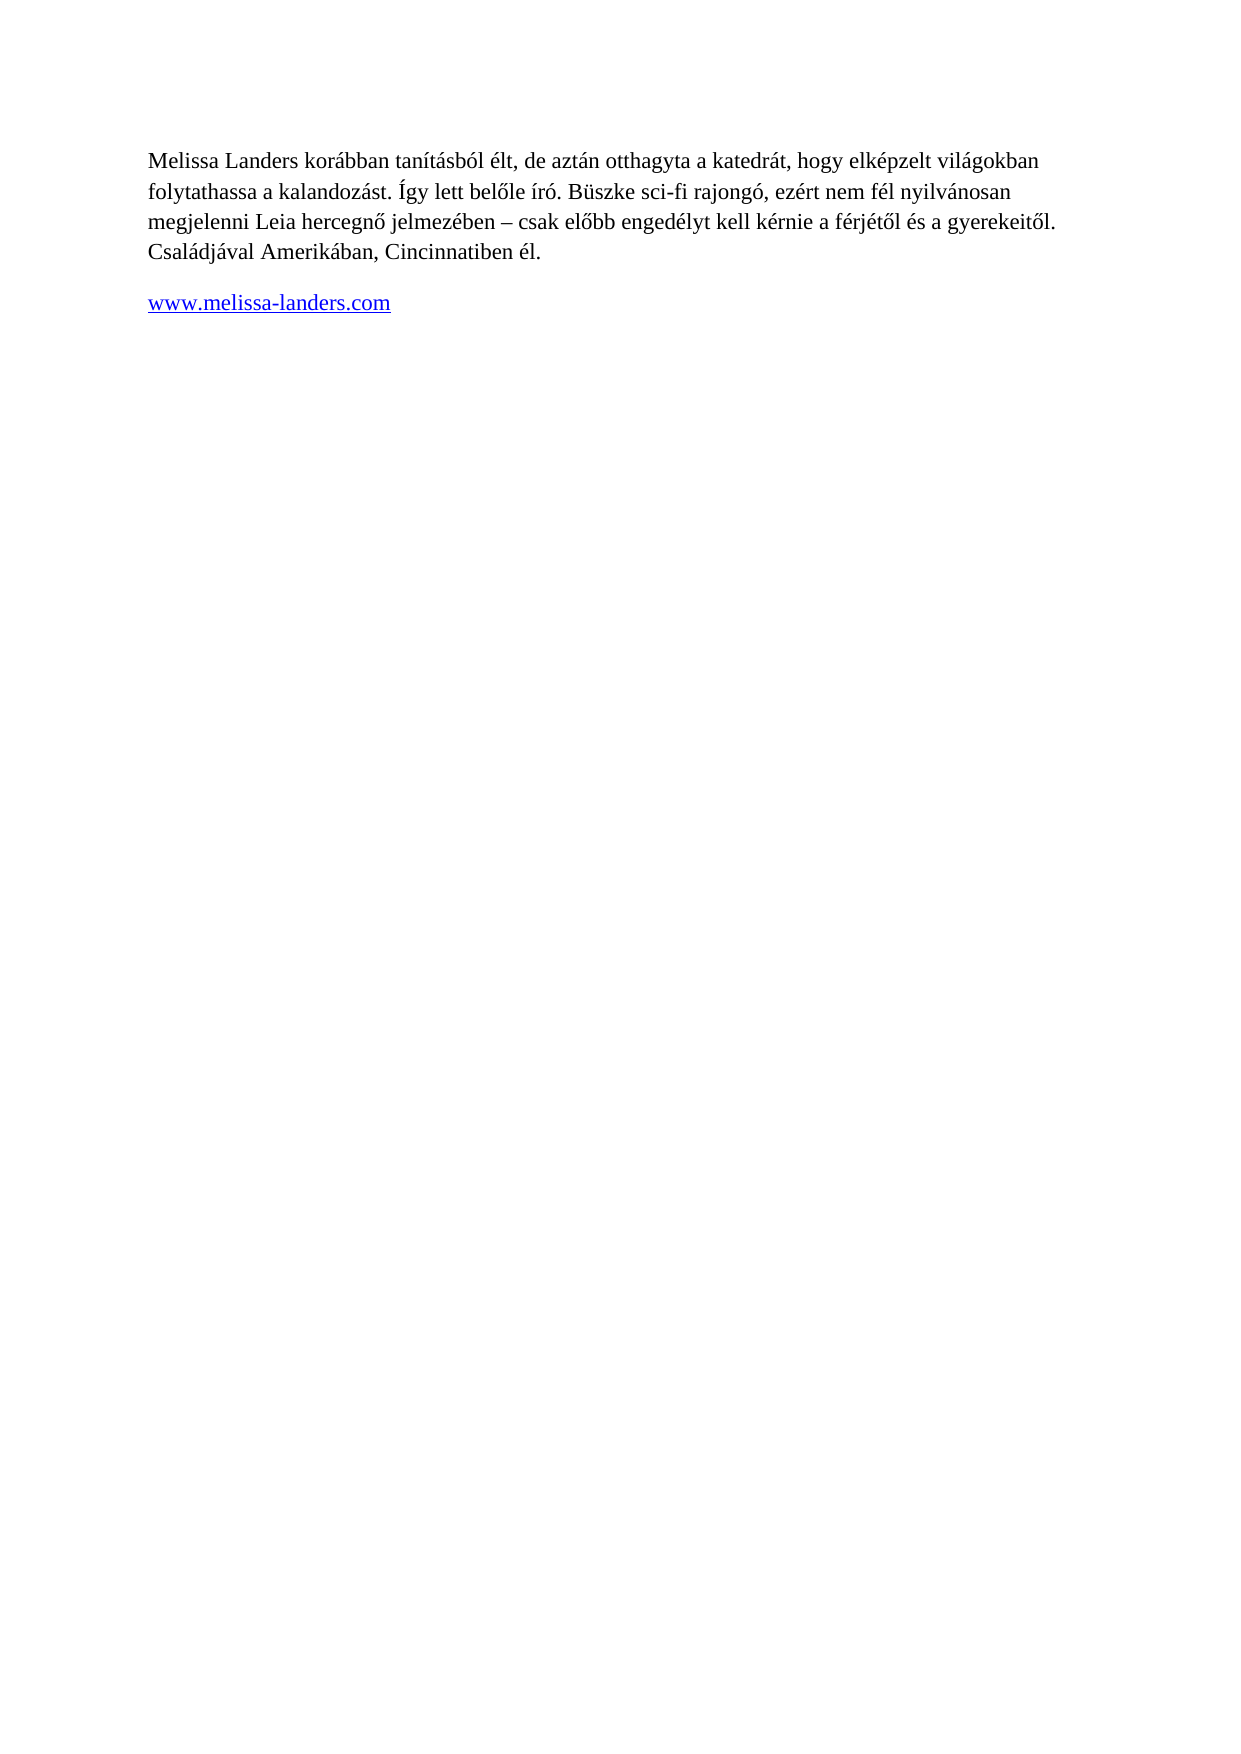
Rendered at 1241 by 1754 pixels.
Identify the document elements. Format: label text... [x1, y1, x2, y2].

text www.melissa-landers.com [148, 289, 1093, 316]
text Melissa Landers korábban tanításból élt, de aztán otthagyta a katedrát, hogy elképzelt világokban folytathassa a kalandozást. Így lett belőle író. Büszke sci-fi rajongó, ezért nem fél nyilvánosan megjelenni Leia hercegnő jelmezében – csak előbb engedélyt kell kérnie a férjétől és a gyerekeitől. Családjával Amerikában, Cincinnatiben él. [148, 148, 1093, 264]
